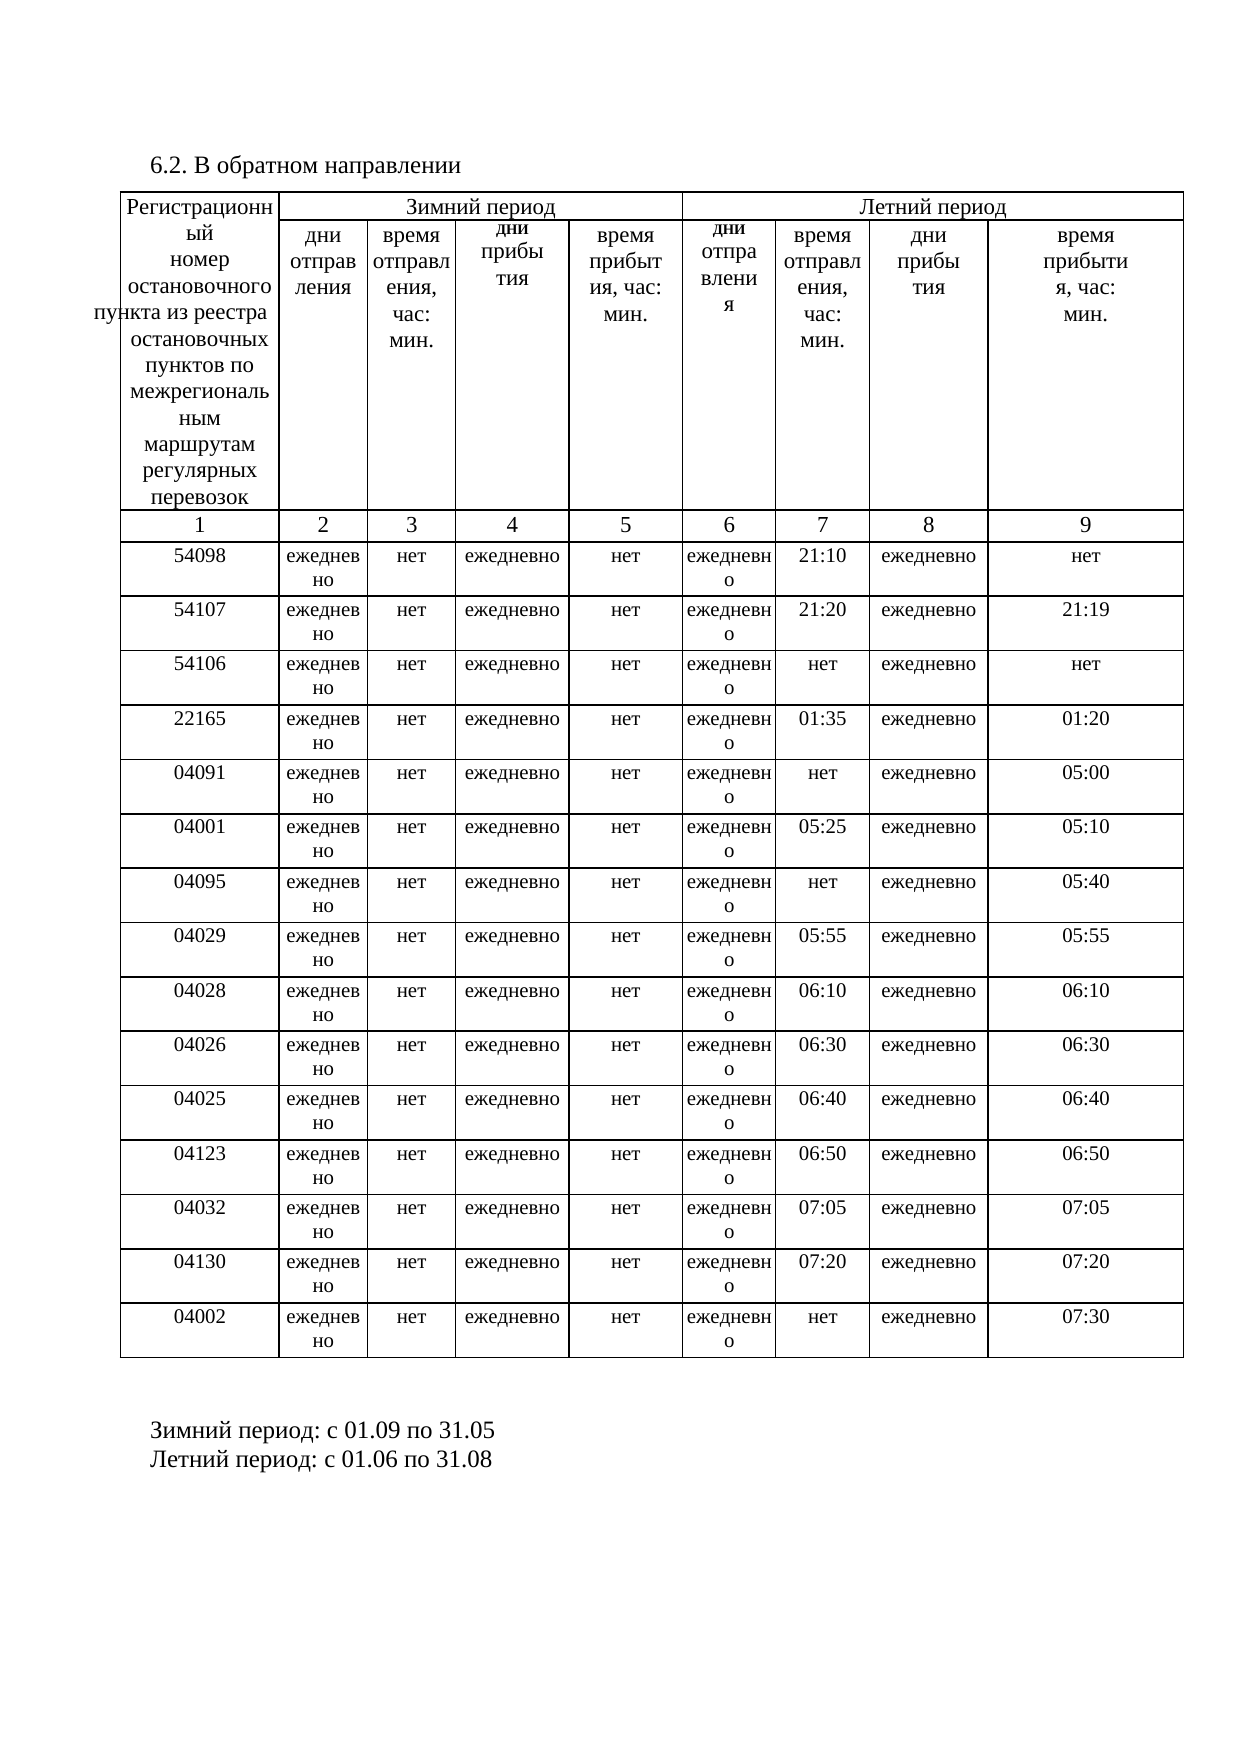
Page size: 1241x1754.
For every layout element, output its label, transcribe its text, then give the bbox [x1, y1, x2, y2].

table_cell нет [570, 1250, 682, 1302]
table_cell нет [368, 1032, 455, 1085]
table_cell нет [368, 815, 455, 867]
table_cell ежедневно [683, 1304, 775, 1357]
table_cell 7 [776, 511, 869, 541]
table_cell ежедневно [280, 760, 367, 813]
table_cell 06:40 [776, 1086, 869, 1139]
table_cell ежедневно [456, 1141, 568, 1193]
table_cell ежедневно [870, 1195, 987, 1248]
table_cell ДНИ отпра влени я [683, 221, 775, 509]
table_cell дни прибы тия [870, 221, 987, 509]
table_cell нет [570, 1032, 682, 1085]
table_cell ежедневно [280, 1304, 367, 1357]
table_cell 04091 [121, 760, 278, 813]
table_cell 06:30 [989, 1032, 1183, 1085]
table_cell 05:55 [989, 923, 1183, 976]
table_header Летний период [683, 193, 1183, 219]
table_cell ежедневно [683, 1032, 775, 1085]
table_cell дни отправ ления [280, 221, 367, 509]
table_cell ежедневно [870, 1086, 987, 1139]
table_cell 06:40 [989, 1086, 1183, 1139]
table_cell 04123 [121, 1141, 278, 1193]
table_cell 06:10 [989, 978, 1183, 1030]
table_cell 04095 [121, 869, 278, 922]
table_cell время отправл ения, час: мин. [368, 221, 455, 509]
table_cell 05:55 [776, 923, 869, 976]
table_cell нет [368, 543, 455, 595]
table_cell ежедневно [280, 1250, 367, 1302]
table_cell 22165 [121, 706, 278, 758]
table_cell 04002 [121, 1304, 278, 1357]
table_cell 07:30 [989, 1304, 1183, 1357]
table_cell нет [570, 869, 682, 922]
table_cell 9 [989, 511, 1183, 541]
table_cell 01:20 [989, 706, 1183, 758]
table_cell нет [570, 543, 682, 595]
table_cell ежедневно [280, 815, 367, 867]
table_cell нет [368, 651, 455, 704]
table_cell ежедневно [456, 1032, 568, 1085]
table_cell ежедневно [683, 651, 775, 704]
table_cell ежедневно [280, 1086, 367, 1139]
table_cell 6 [683, 511, 775, 541]
table_cell нет [368, 760, 455, 813]
table_header Регистрационный номер остановочного пункта из реестра остановочных пунктов по межрегиональным маршрутам регулярных перевозок [121, 193, 278, 509]
table_cell ежедневно [280, 706, 367, 758]
table_cell ежедневно [870, 815, 987, 867]
table_cell ежедневно [683, 1250, 775, 1302]
table_cell ежедневно [280, 1032, 367, 1085]
table_cell ежедневно [870, 651, 987, 704]
table_cell нет [368, 923, 455, 976]
table_cell нет [570, 1304, 682, 1357]
table_cell нет [368, 869, 455, 922]
table_cell нет [368, 1086, 455, 1139]
table_cell нет [368, 597, 455, 650]
table_cell ежедневно [456, 760, 568, 813]
table_cell 21:10 [776, 543, 869, 595]
table_cell ежедневно [280, 923, 367, 976]
table_cell ежедневно [870, 978, 987, 1030]
table_cell ежедневно [456, 815, 568, 867]
table_cell нет [570, 1195, 682, 1248]
table_cell ежедневно [683, 597, 775, 650]
table_cell нет [570, 815, 682, 867]
table_cell ежедневно [456, 1250, 568, 1302]
table_cell ежедневно [683, 815, 775, 867]
table_cell ежедневно [456, 1086, 568, 1139]
table_cell ежедневно [683, 923, 775, 976]
table_cell 04025 [121, 1086, 278, 1139]
table_cell 04029 [121, 923, 278, 976]
table_cell 05:25 [776, 815, 869, 867]
text Летний период: с 01.06 по 31.08 [150, 1444, 1090, 1473]
table_cell ежедневно [870, 1032, 987, 1085]
table_cell нет [570, 978, 682, 1030]
table_cell 1 [121, 511, 278, 541]
table_cell ежедневно [683, 1086, 775, 1139]
table_cell ежедневно [280, 1195, 367, 1248]
table_cell ежедневно [683, 978, 775, 1030]
table_cell 06:30 [776, 1032, 869, 1085]
table_cell ежедневно [456, 1195, 568, 1248]
table_cell нет [570, 597, 682, 650]
table_cell ежедневно [456, 651, 568, 704]
table_cell нет [989, 543, 1183, 595]
table_cell нет [368, 978, 455, 1030]
table_cell 54106 [121, 651, 278, 704]
table_cell ежедневно [683, 1141, 775, 1193]
table_cell нет [570, 1086, 682, 1139]
table_cell нет [776, 869, 869, 922]
table_cell нет [776, 651, 869, 704]
table_cell 04001 [121, 815, 278, 867]
table_cell 4 [456, 511, 568, 541]
table_cell ежедневно [683, 869, 775, 922]
table_cell ежедневно [683, 760, 775, 813]
table_cell ежедневно [870, 1141, 987, 1193]
table_cell ежедневно [456, 706, 568, 758]
table_cell нет [570, 923, 682, 976]
table_cell 5 [570, 511, 682, 541]
table_cell ежедневно [870, 869, 987, 922]
table_cell время прибыти я, час: мин. [989, 221, 1183, 509]
table_cell ежедневно [456, 543, 568, 595]
table_cell нет [989, 651, 1183, 704]
table_cell 05:40 [989, 869, 1183, 922]
table_cell нет [368, 1304, 455, 1357]
table_cell 07:05 [776, 1195, 869, 1248]
table_cell 54107 [121, 597, 278, 650]
table_cell 8 [870, 511, 987, 541]
table_cell нет [570, 760, 682, 813]
table_cell ежедневно [683, 543, 775, 595]
table_cell 04026 [121, 1032, 278, 1085]
table_cell 07:20 [989, 1250, 1183, 1302]
table_cell 07:20 [776, 1250, 869, 1302]
table_cell ежедневно [683, 1195, 775, 1248]
table_cell ежедневно [870, 1304, 987, 1357]
table_cell 21:19 [989, 597, 1183, 650]
table_cell нет [368, 1250, 455, 1302]
table_cell 05:00 [989, 760, 1183, 813]
table_cell нет [570, 1141, 682, 1193]
table_cell 06:50 [989, 1141, 1183, 1193]
table_cell ежедневно [280, 869, 367, 922]
text 6.2. В обратном направлении [150, 150, 1090, 179]
table_cell ежедневно [456, 869, 568, 922]
table_cell ежедневно [870, 1250, 987, 1302]
table_cell 07:05 [989, 1195, 1183, 1248]
table_cell время отправл ения, час: мин. [776, 221, 869, 509]
table_cell ежедневно [870, 706, 987, 758]
table_cell 04130 [121, 1250, 278, 1302]
table_cell нет [368, 1195, 455, 1248]
table_cell 01:35 [776, 706, 869, 758]
table_cell ежедневно [280, 1141, 367, 1193]
table_cell нет [570, 706, 682, 758]
table_cell 04032 [121, 1195, 278, 1248]
table_cell ежедневно [870, 543, 987, 595]
table_cell 21:20 [776, 597, 869, 650]
table_cell ежедневно [870, 760, 987, 813]
table_cell нет [776, 760, 869, 813]
table_cell 3 [368, 511, 455, 541]
table_cell ежедневно [870, 923, 987, 976]
table_cell ежедневно [280, 978, 367, 1030]
table_cell ежедневно [683, 706, 775, 758]
table_cell 06:50 [776, 1141, 869, 1193]
table_cell ежедневно [280, 651, 367, 704]
table_cell ежедневно [456, 1304, 568, 1357]
table_cell ежедневно [280, 543, 367, 595]
table_cell 54098 [121, 543, 278, 595]
table_cell ежедневно [280, 597, 367, 650]
text Зимний период: с 01.09 по 31.05 [150, 1416, 1090, 1444]
table_cell ежедневно [456, 923, 568, 976]
table_cell время прибыт ия, час: мин. [570, 221, 682, 509]
table_header Зимний период [280, 193, 682, 219]
table_cell 04028 [121, 978, 278, 1030]
table_cell 2 [280, 511, 367, 541]
table_cell ДНИ прибы тия [456, 221, 568, 509]
table_cell 06:10 [776, 978, 869, 1030]
table_cell нет [368, 706, 455, 758]
table_cell нет [368, 1141, 455, 1193]
table_cell нет [570, 651, 682, 704]
table_cell ежедневно [870, 597, 987, 650]
table_cell 05:10 [989, 815, 1183, 867]
table_cell нет [776, 1304, 869, 1357]
table_cell ежедневно [456, 597, 568, 650]
table_cell ежедневно [456, 978, 568, 1030]
